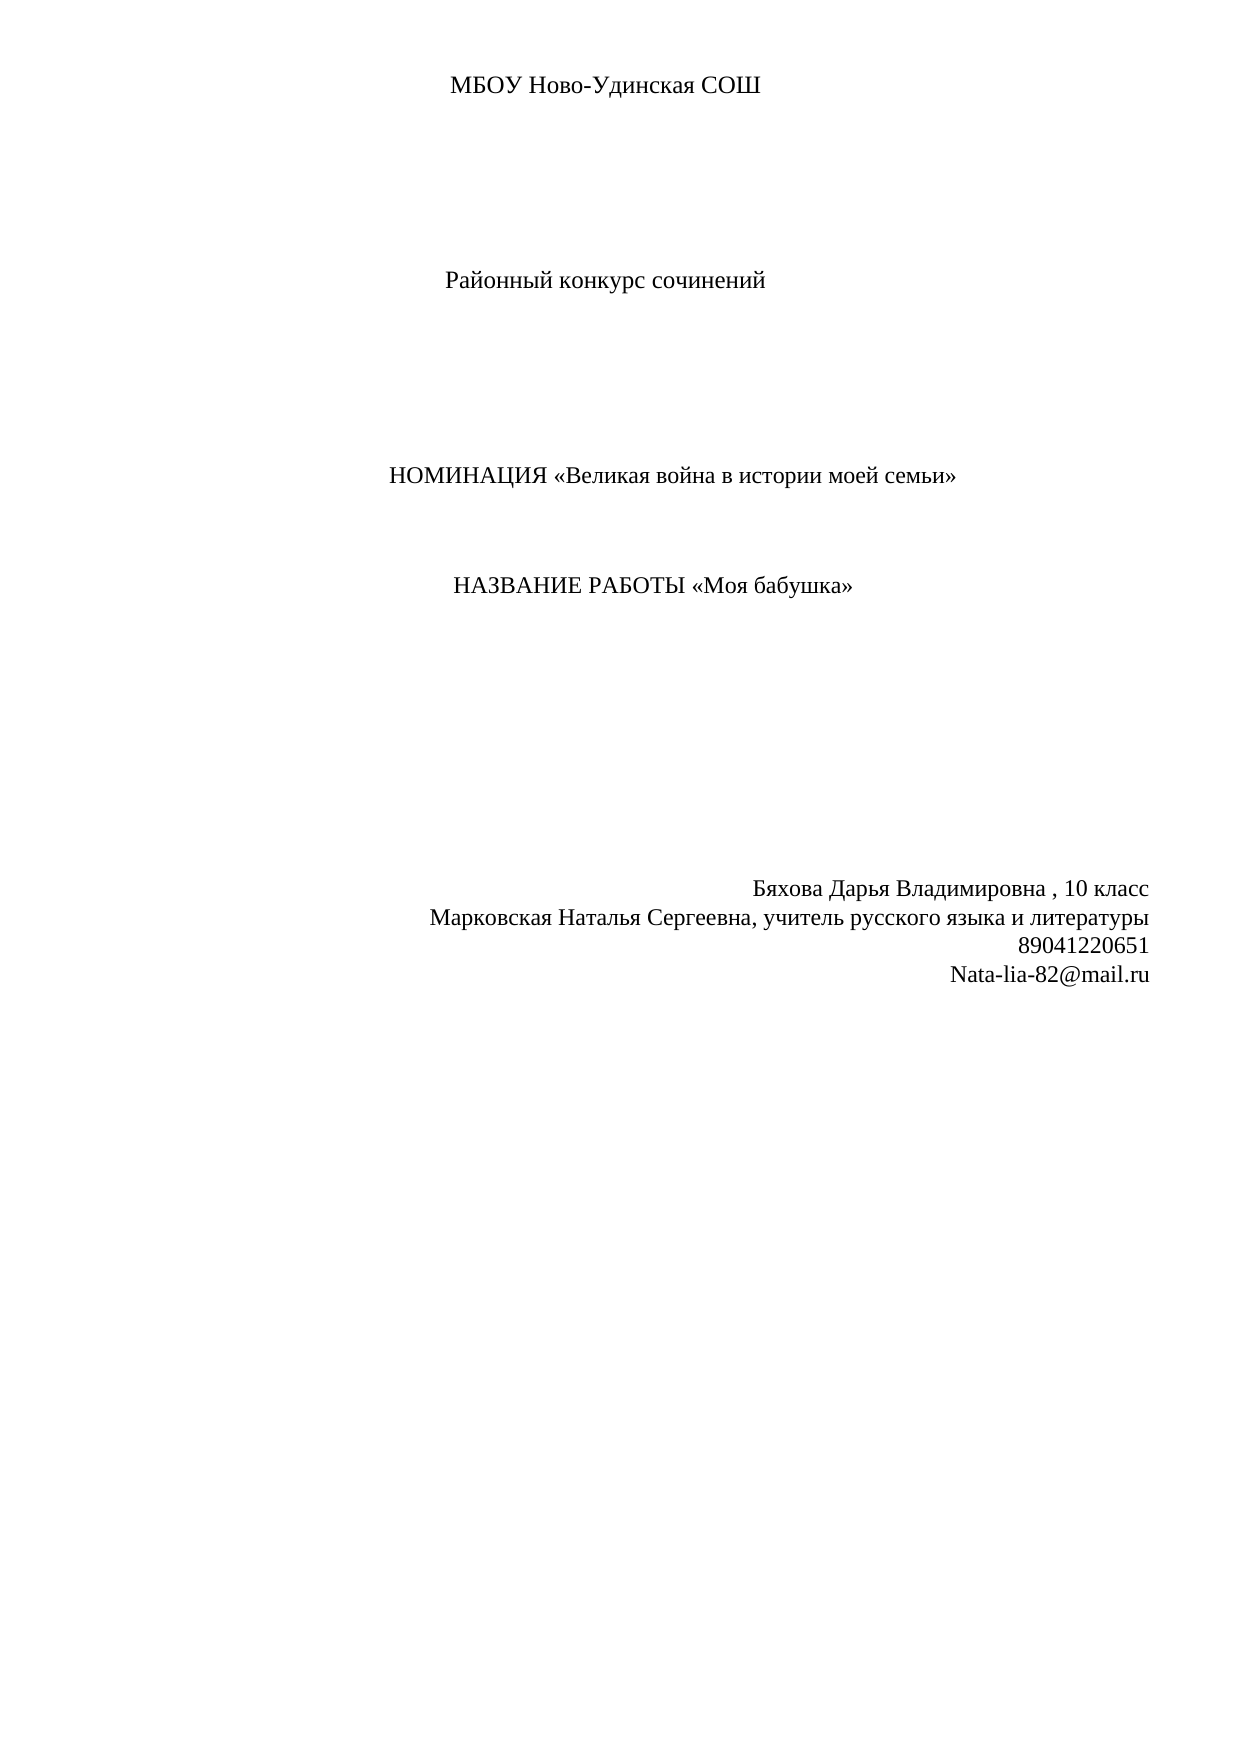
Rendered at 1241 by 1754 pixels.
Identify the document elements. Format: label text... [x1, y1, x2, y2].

text Nata-lia-82@mail.ru [376, 959, 1149, 988]
text НОМИНАЦИЯ «Великая война в истории моей семьи» [194, 464, 1152, 488]
text 89041220651 [376, 931, 1149, 959]
text Районный конкурс сочинений [59, 269, 1152, 293]
text МБОУ Ново-Удинская СОШ [59, 74, 1152, 98]
text Марковская Наталья Сергеевна, учитель русского языка и литературы [376, 902, 1149, 931]
text НАЗВАНИЕ РАБОТЫ «Моя бабушка» [155, 574, 1152, 598]
text Бяхова Дарья Владимировна , 10 класс [376, 873, 1149, 902]
